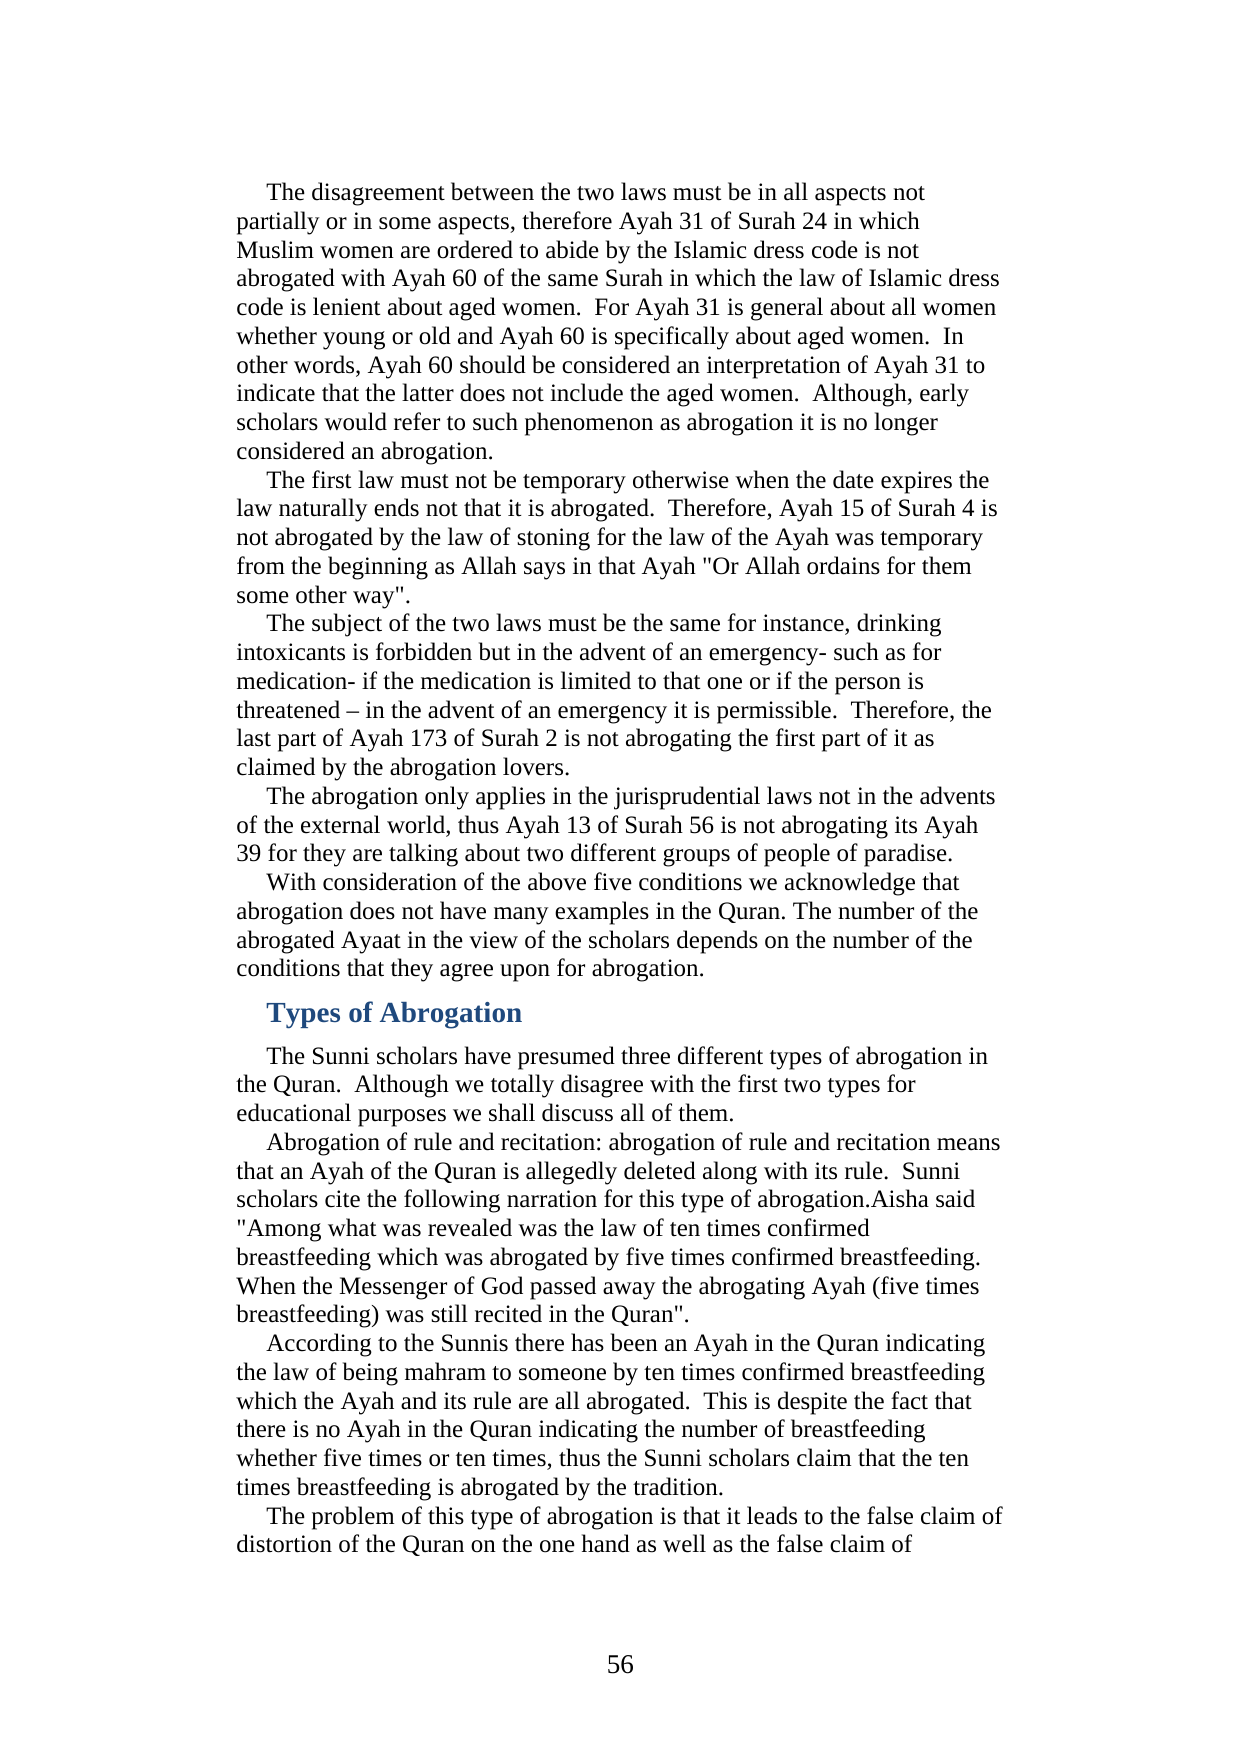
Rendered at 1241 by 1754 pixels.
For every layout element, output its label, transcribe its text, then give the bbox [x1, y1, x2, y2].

text Abrogation of rule and recitation: abrogation of rule and recitation means that an Ayah of the Quran is allegedly deleted along with its rule. Sunni scholars cite the following narration for this type of abrogation.Aisha said "Among what was revealed was the law of ten times confirmed breastfeeding which was abrogated by five times confirmed breastfeeding. When the Messenger of God passed away the abrogating Ayah (five times breastfeeding) was still recited in the Quran". [236, 1127, 1004, 1328]
text With consideration of the above five conditions we acknowledge that abrogation does not have many examples in the Quran. The number of the abrogated Ayaat in the view of the scholars depends on the number of the conditions that they agree upon for abrogation. [236, 867, 1004, 982]
text The abrogation only applies in the jurisprudential laws not in the advents of the external world, thus Ayah 13 of Surah 56 is not abrogating its Ayah 39 for they are talking about two different groups of people of paradise. [236, 781, 1004, 867]
subtitle Types of Abrogation [236, 995, 1004, 1028]
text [236, 1501, 1004, 1558]
text The subject of the two laws must be the same for instance, drinking intoxicants is forbidden but in the advent of an emergency- such as for medication- if the medication is limited to that one or if the person is threatened – in the advent of an emergency it is permissible. Therefore, the last part of Ayah 173 of Surah 2 is not abrogating the first part of it as claimed by the abrogation lovers. [236, 608, 1004, 781]
text According to the Sunnis there has been an Ayah in the Quran indicating the law of being mahram to someone by ten times confirmed breastfeeding which the Ayah and its rule are all abrogated. This is despite the fact that there is no Ayah in the Quran indicating the number of breastfeeding whether five times or ten times, thus the Sunni scholars claim that the ten times breastfeeding is abrogated by the tradition. [236, 1328, 1004, 1501]
text The first law must not be temporary otherwise when the date expires the law naturally ends not that it is abrogated. Therefore, Ayah 15 of Surah 4 is not abrogated by the law of stoning for the law of the Ayah was temporary from the beginning as Allah says in that Ayah "Or Allah ordains for them some other way". [236, 465, 1004, 608]
text The Sunni scholars have presumed three different types of abrogation in the Quran. Although we totally disagree with the first two types for educational purposes we shall discuss all of them. [236, 1041, 1004, 1127]
text The disagreement between the two laws must be in all aspects not partially or in some aspects, therefore Ayah 31 of Surah 24 in which Muslim women are ordered to abide by the Islamic dress code is not abrogated with Ayah 60 of the same Surah in which the law of Islamic dress code is lenient about aged women. For Ayah 31 is general about all women whether young or old and Ayah 60 is specifically about aged women. In other words, Ayah 60 should be considered an interpretation of Ayah 31 to indicate that the latter does not include the aged women. Although, early scholars would refer to such phenomenon as abrogation it is no longer considered an abrogation. [236, 177, 1004, 465]
